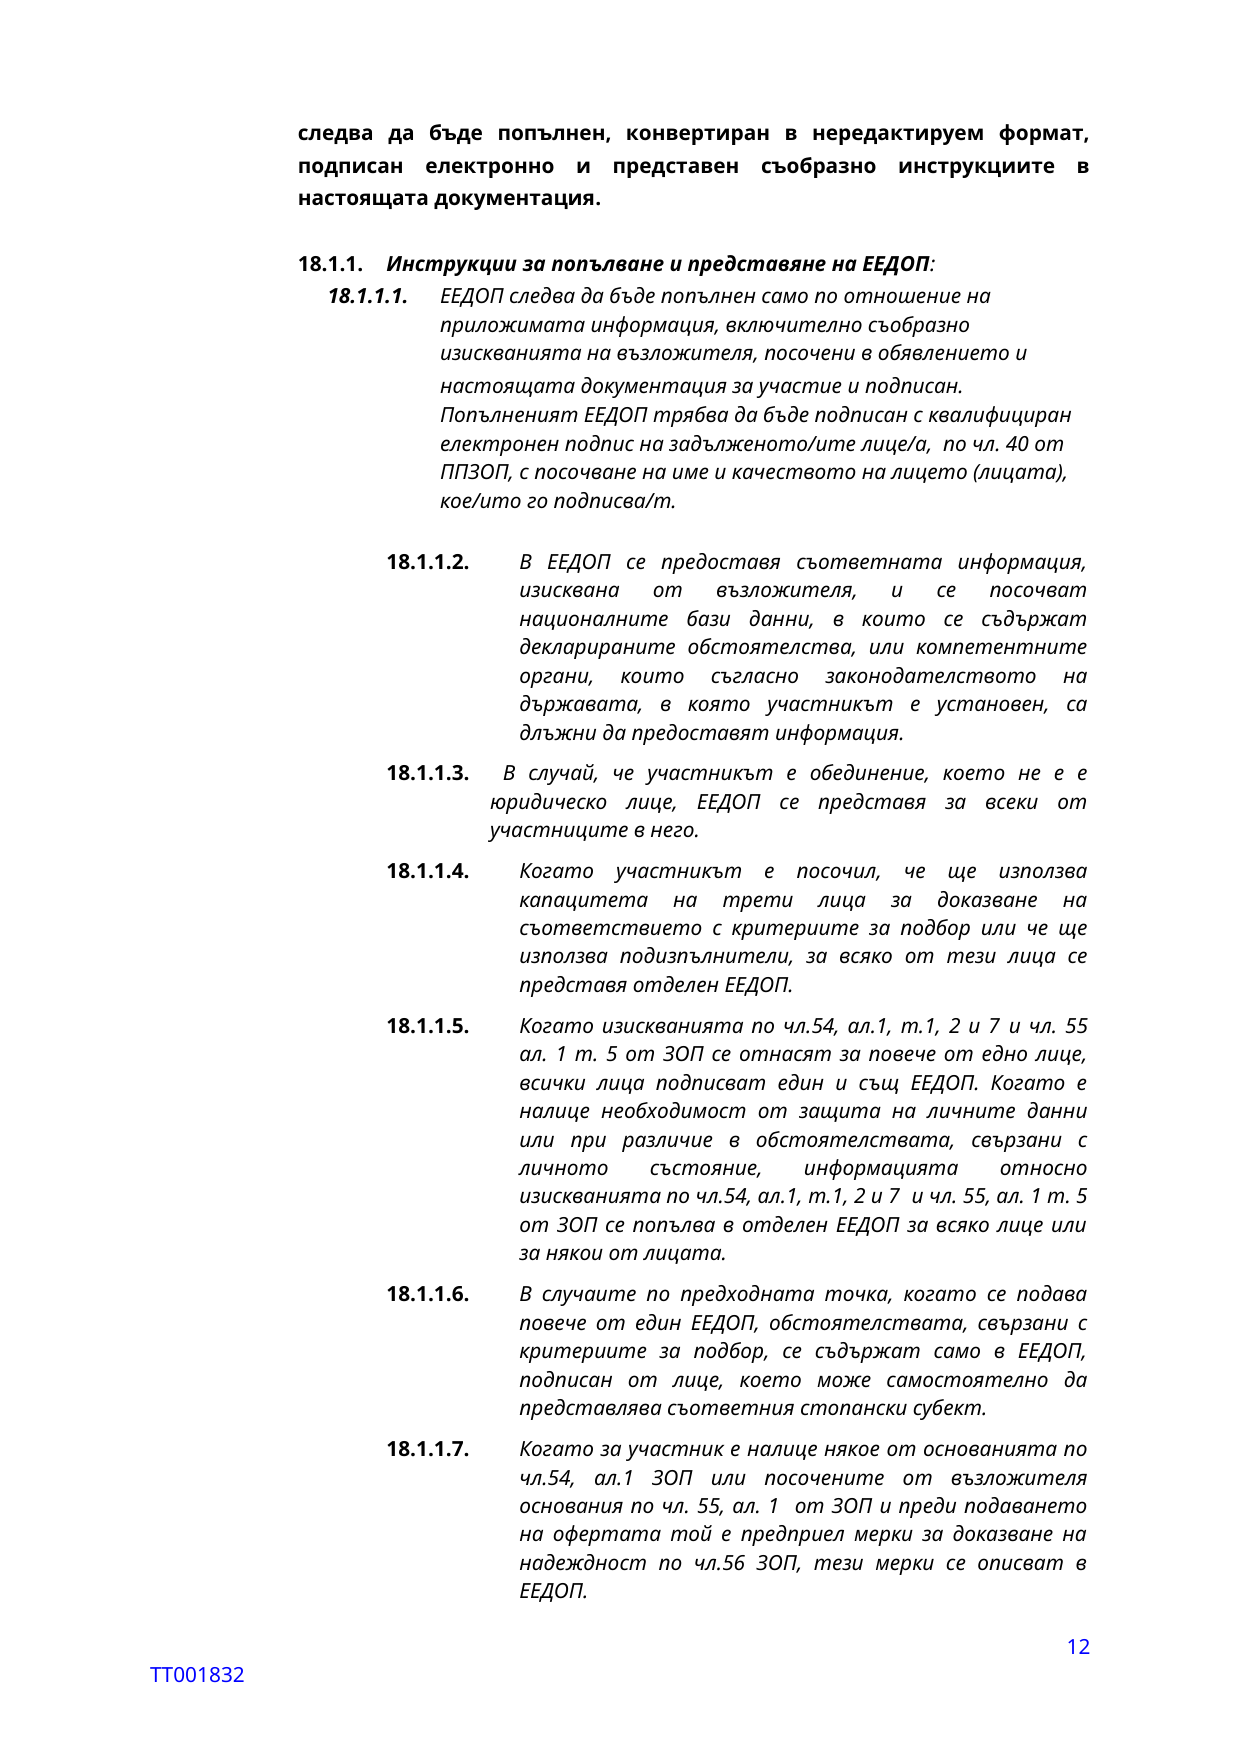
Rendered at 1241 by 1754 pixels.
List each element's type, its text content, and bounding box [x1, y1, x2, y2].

list Когато участникът е посочил, че ще използва капацитета на трети лица за доказване на съответствието с критериите за подбор или че ще използва подизпълнители, за всяко от тези лица се представя отделен ЕЕДОП. [386, 856, 1090, 998]
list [209, 118, 1090, 212]
list В случай, че участникът е обединение, което не е е юридическо лице, ЕЕДОП се представя за всеки от участниците в него. [386, 758, 1090, 844]
list Инструкции за попълване и представяне на ЕЕДОП: [298, 249, 1090, 277]
list В ЕЕДОП се предоставя съответната информация, изисквана от възложителя, и се посочват националните бази данни, в които се съдържат декларираните обстоятелства, или компетентните органи, които съгласно законодателството на държавата, в която участникът е установен, са длъжни да предоставят информация. [386, 547, 1090, 746]
list Когато изискванията по чл.54, ал.1, т.1, 2 и 7 и чл. 55 ал. 1 т. 5 от ЗОП се отнасят за повече от едно лице, всички лица подписват един и същ ЕЕДОП. Когато е налице необходимост от защита на личните данни или при различие в обстоятелствата, свързани с личното състояние, информацията относно изискванията по чл.54, ал.1, т.1, 2 и 7 и чл. 55, ал. 1 т. 5 от ЗОП се попълва в отделен ЕЕДОП за всяко лице или за някои от лицата. [386, 1011, 1090, 1267]
list Когато за участник е налице някое от основанията по чл.54, ал.1 ЗОП или посочените от възложителя основания по чл. 55, ал. 1 от ЗОП и преди подаването на офертата той е предприел мерки за доказване на надеждност по чл.56 ЗОП, тези мерки се описват в ЕЕДОП. [386, 1434, 1090, 1605]
list ЕЕДОП следва да бъде попълнен само по отношение на приложимата информация, включително съобразно изискванията на възложителя, посочени в обявлението и настоящата документация за участие и подписан. Попълненият ЕЕДОП трябва да бъде подписан с квалифициран електронен подпис на задълженото/ите лице/а, по чл. 40 от ППЗОП, с посочване на име и качеството на лицето (лицата), кое/ито го подписва/т. [327, 281, 1090, 514]
list В случаите по предходната точка, когато се подава повече от един ЕЕДОП, обстоятелствата, свързани с критериите за подбор, се съдържат само в ЕЕДОП, подписан от лице, което може самостоятелно да представлява съответния стопански субект. [386, 1279, 1090, 1422]
